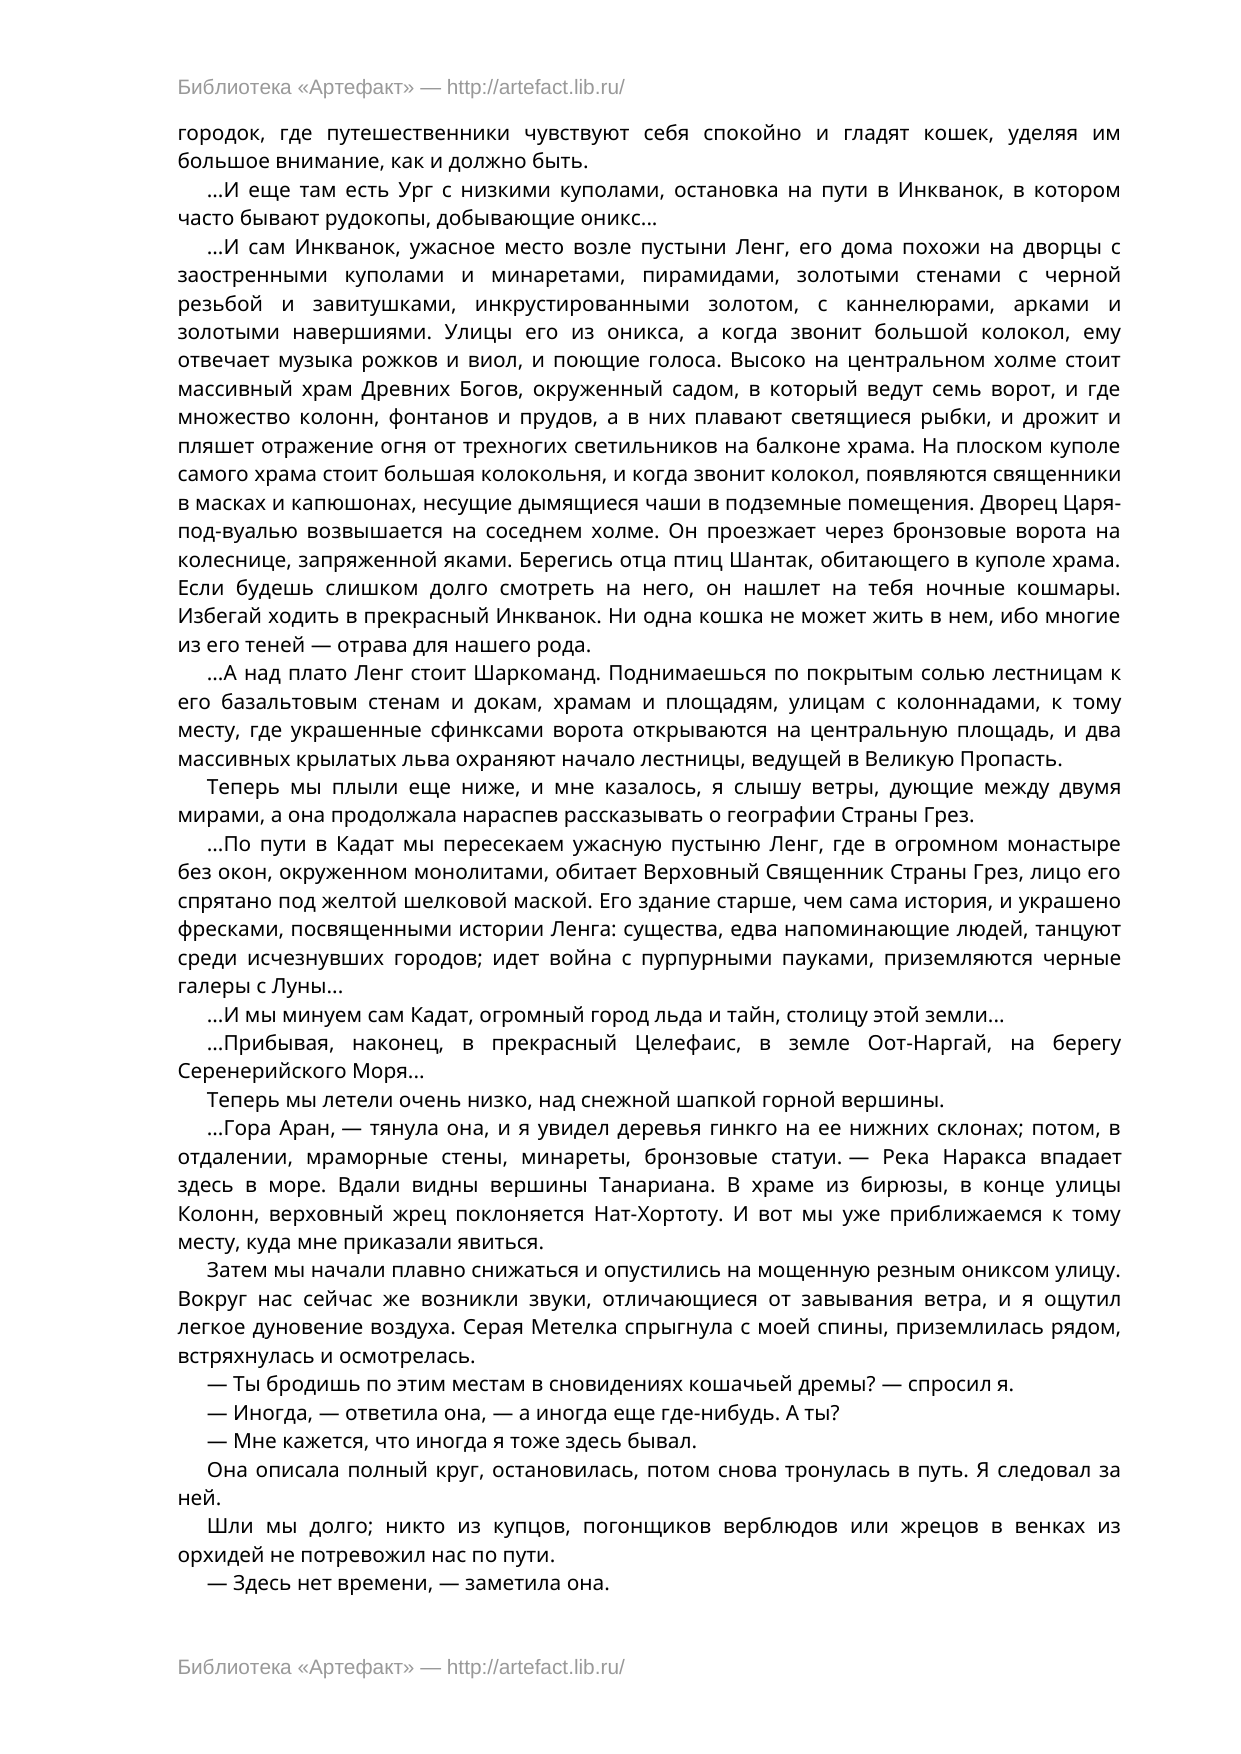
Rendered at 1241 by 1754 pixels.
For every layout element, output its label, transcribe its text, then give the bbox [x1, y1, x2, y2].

text — Ты бродишь по этим местам в сновидениях кошачьей дремы? — спросил я. [177, 1369, 1122, 1398]
text ...Гора Аран, — тянула она, и я увидел деревья гинкго на ее нижних склонах; потом, в отдалении, мраморные стены, минареты, бронзовые статуи. — Река Наракса впадает здесь в море. Вдали видны вершины Танариана. В храме из бирюзы, в конце улицы Колонн, верховный жрец поклоняется Нат-Хортоту. И вот мы уже приближаемся к тому месту, куда мне приказали явиться. [177, 1113, 1122, 1256]
text Теперь мы плыли еще ниже, и мне казалось, я слышу ветры, дующие между двумя мирами, а она продолжала нараспев рассказывать о географии Страны Грез. [177, 772, 1122, 829]
text ...И сам Инкванок, ужасное место возле пустыни Ленг, его дома похожи на дворцы с заостренными куполами и минаретами, пирамидами, золотыми стенами с черной резьбой и завитушками, инкрустированными золотом, с каннелюрами, арками и золотыми навершиями. Улицы его из оникса, а когда звонит большой колокол, ему отвечает музыка рожков и виол, и поющие голоса. Высоко на центральном холме стоит массивный храм Древних Богов, окруженный садом, в который ведут семь ворот, и где множество колонн, фонтанов и прудов, а в них плавают светящиеся рыбки, и дрожит и пляшет отражение огня от трехногих светильников на балконе храма. На плоском куполе самого храма стоит большая колокольня, и когда звонит колокол, появляются священники в масках и капюшонах, несущие дымящиеся чаши в подземные помещения. Дворец Царя-под-вуалью возвышается на соседнем холме. Он проезжает через бронзовые ворота на колеснице, запряженной яками. Берегись отца птиц Шантак, обитающего в куполе храма. Если будешь слишком долго смотреть на него, он нашлет на тебя ночные кошмары. Избегай ходить в прекрасный Инкванок. Ни одна кошка не может жить в нем, ибо многие из его теней — отрава для нашего рода. [177, 232, 1122, 658]
text — Иногда, — ответила она, — а иногда еще где-нибудь. А ты? [177, 1398, 1122, 1426]
text ...А над плато Ленг стоит Шаркоманд. Поднимаешься по покрытым солью лестницам к его базальтовым стенам и докам, храмам и площадям, улицам с колоннадами, к тому месту, где украшенные сфинксами ворота открываются на центральную площадь, и два массивных крылатых льва охраняют начало лестницы, ведущей в Великую Пропасть. [177, 658, 1122, 772]
text Затем мы начали плавно снижаться и опустились на мощенную резным ониксом улицу. Вокруг нас сейчас же возникли звуки, отличающиеся от завывания ветра, и я ощутил легкое дуновение воздуха. Серая Метелка спрыгнула с моей спины, приземлилась рядом, встряхнулась и осмотрелась. [177, 1256, 1122, 1369]
text — Здесь нет времени, — заметила она. [177, 1568, 1122, 1597]
text ...По пути в Кадат мы пересекаем ужасную пустыню Ленг, где в огромном монастыре без окон, окруженном монолитами, обитает Верховный Священник Страны Грез, лицо его спрятано под желтой шелковой маской. Его здание старше, чем сама история, и украшено фресками, посвященными истории Ленга: существа, едва напоминающие людей, танцуют среди исчезнувших городов; идет война с пурпурными пауками, приземляются черные галеры с Луны... [177, 829, 1122, 1000]
text ...Прибывая, наконец, в прекрасный Целефаис, в земле Оот-Наргай, на берегу Серенерийского Моря... [177, 1028, 1122, 1085]
text ...И еще там есть Ург с низкими куполами, остановка на пути в Инкванок, в котором часто бывают рудокопы, добывающие оникс... [177, 175, 1122, 232]
text — Мне кажется, что иногда я тоже здесь бывал. [177, 1426, 1122, 1455]
text Шли мы долго; никто из купцов, погонщиков верблюдов или жрецов в венках из орхидей не потревожил нас по пути. [177, 1512, 1122, 1568]
text ...И мы минуем сам Кадат, огромный город льда и тайн, столицу этой земли... [177, 1000, 1122, 1028]
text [177, 118, 1122, 175]
text Теперь мы летели очень низко, над снежной шапкой горной вершины. [177, 1085, 1122, 1113]
text Она описала полный круг, остановилась, потом снова тронулась в путь. Я следовал за ней. [177, 1455, 1122, 1512]
